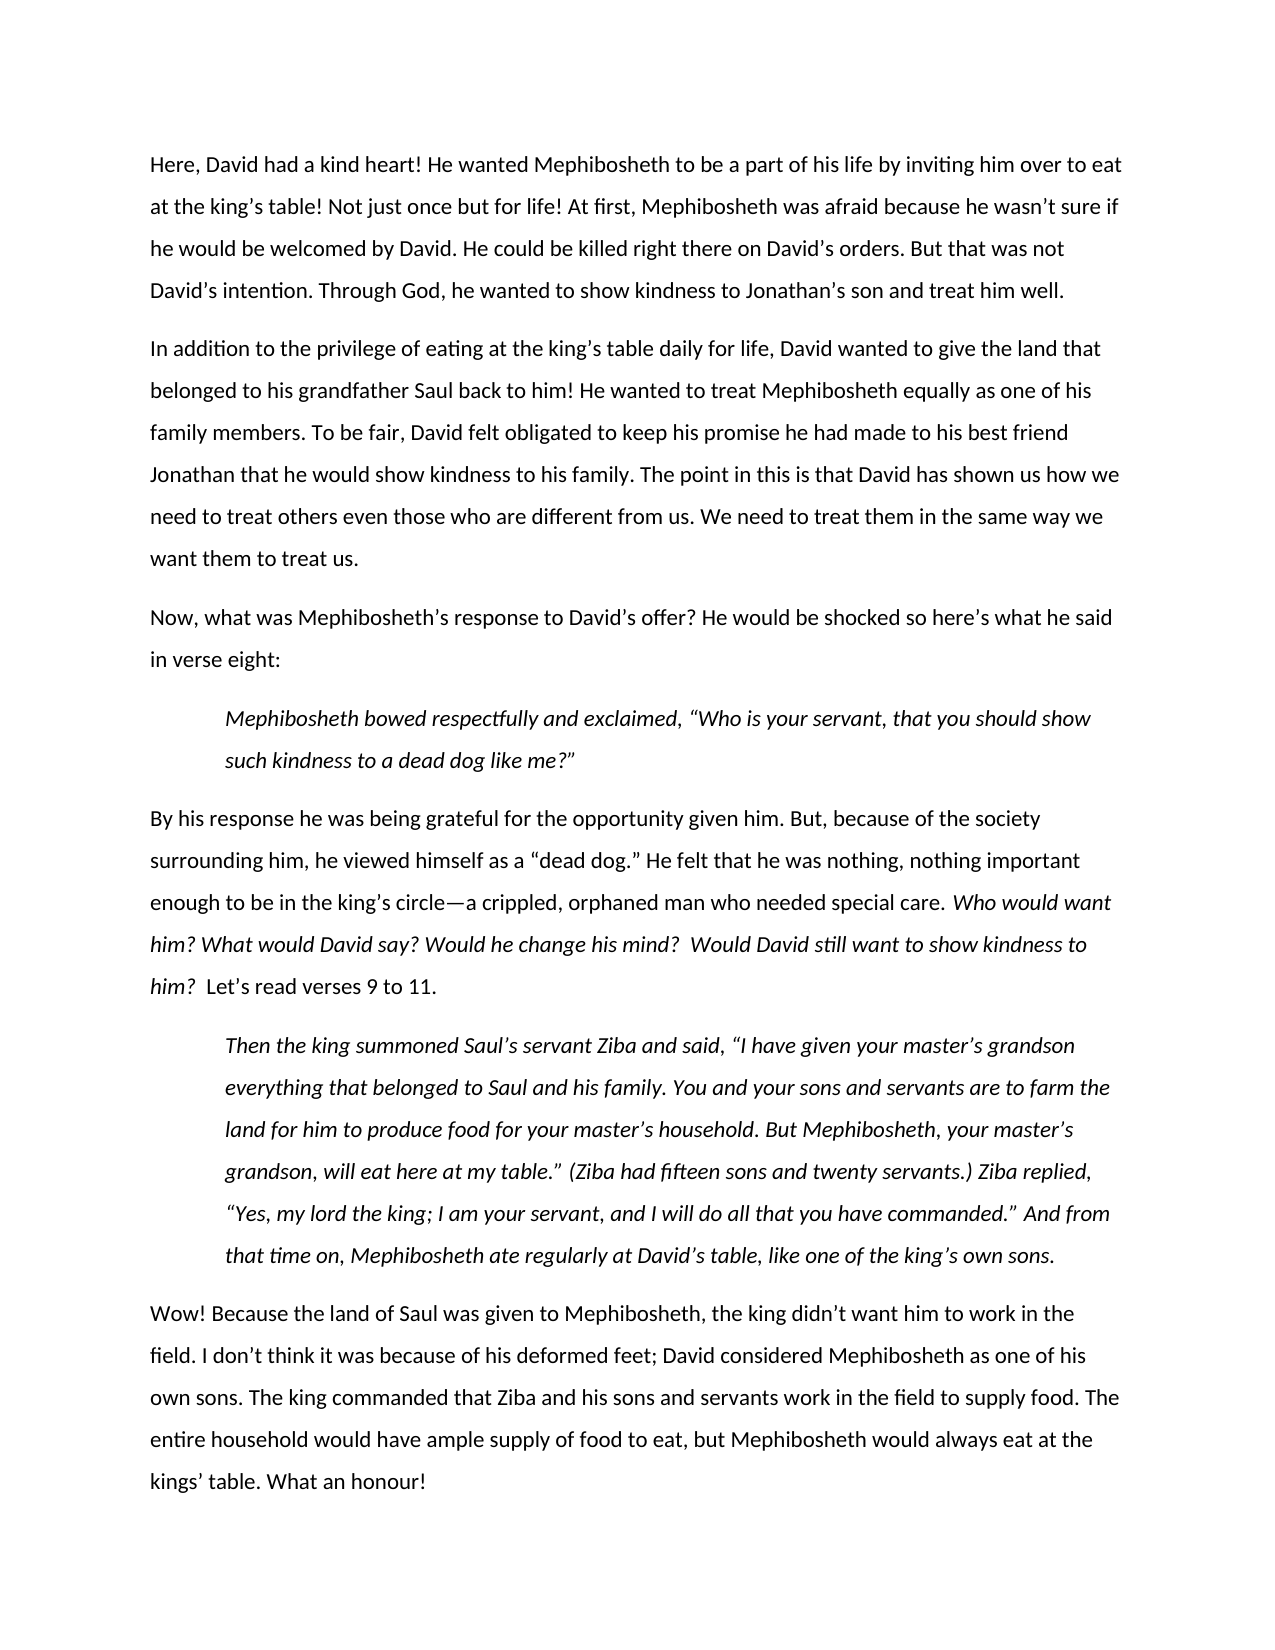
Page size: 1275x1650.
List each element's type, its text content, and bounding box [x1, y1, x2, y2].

text Here, David had a kind heart! He wanted Mephibosheth to be a part of his life by inviting him over to eat at the king’s table! Not just once but for life! At first, Mephibosheth was afraid because he wasn’t sure if he would be welcomed by David. He could be killed right there on David’s orders. But that was not David’s intention. Through God, he wanted to show kindness to Jonathan’s son and treat him well. [150, 150, 1125, 304]
text Now, what was Mephibosheth’s response to David’s offer? He would be shocked so here’s what he said in verse eight: [150, 603, 1125, 673]
text Mephibosheth bowed respectfully and exclaimed, “Who is your servant, that you should show such kindness to a dead dog like me?” [225, 704, 1125, 774]
text Wow! Because the land of Saul was given to Mephibosheth, the king didn’t want him to work in the field. I don’t think it was because of his deformed feet; David considered Mephibosheth as one of his own sons. The king commanded that Ziba and his sons and servants work in the field to supply food. The entire household would have ample supply of food to eat, but Mephibosheth would always eat at the kings’ table. What an honour! [150, 1299, 1125, 1495]
text In addition to the privilege of eating at the king’s table daily for life, David wanted to give the land that belonged to his grandfather Saul back to him! He wanted to treat Mephibosheth equally as one of his family members. To be fair, David felt obligated to keep his promise he had made to his best friend Jonathan that he would show kindness to his family. The point in this is that David has shown us how we need to treat others even those who are different from us. We need to treat them in the same way we want them to treat us. [150, 334, 1125, 572]
text By his response he was being grateful for the opportunity given him. But, because of the society surrounding him, he viewed himself as a “dead dog.” He felt that he was nothing, nothing important enough to be in the king’s circle—a crippled, orphaned man who needed special care. Who would want him? What would David say? Would he change his mind? Would David still want to show kindness to him? Let’s read verses 9 to 11. [150, 804, 1125, 1000]
text Then the king summoned Saul’s servant Ziba and said, “I have given your master’s grandson everything that belonged to Saul and his family. You and your sons and servants are to farm the land for him to produce food for your master’s household. But Mephibosheth, your master’s grandson, will eat here at my table.” (Ziba had fifteen sons and twenty servants.) Ziba replied, “Yes, my lord the king; I am your servant, and I will do all that you have commanded.” And from that time on, Mephibosheth ate regularly at David’s table, like one of the king’s own sons. [225, 1031, 1125, 1269]
